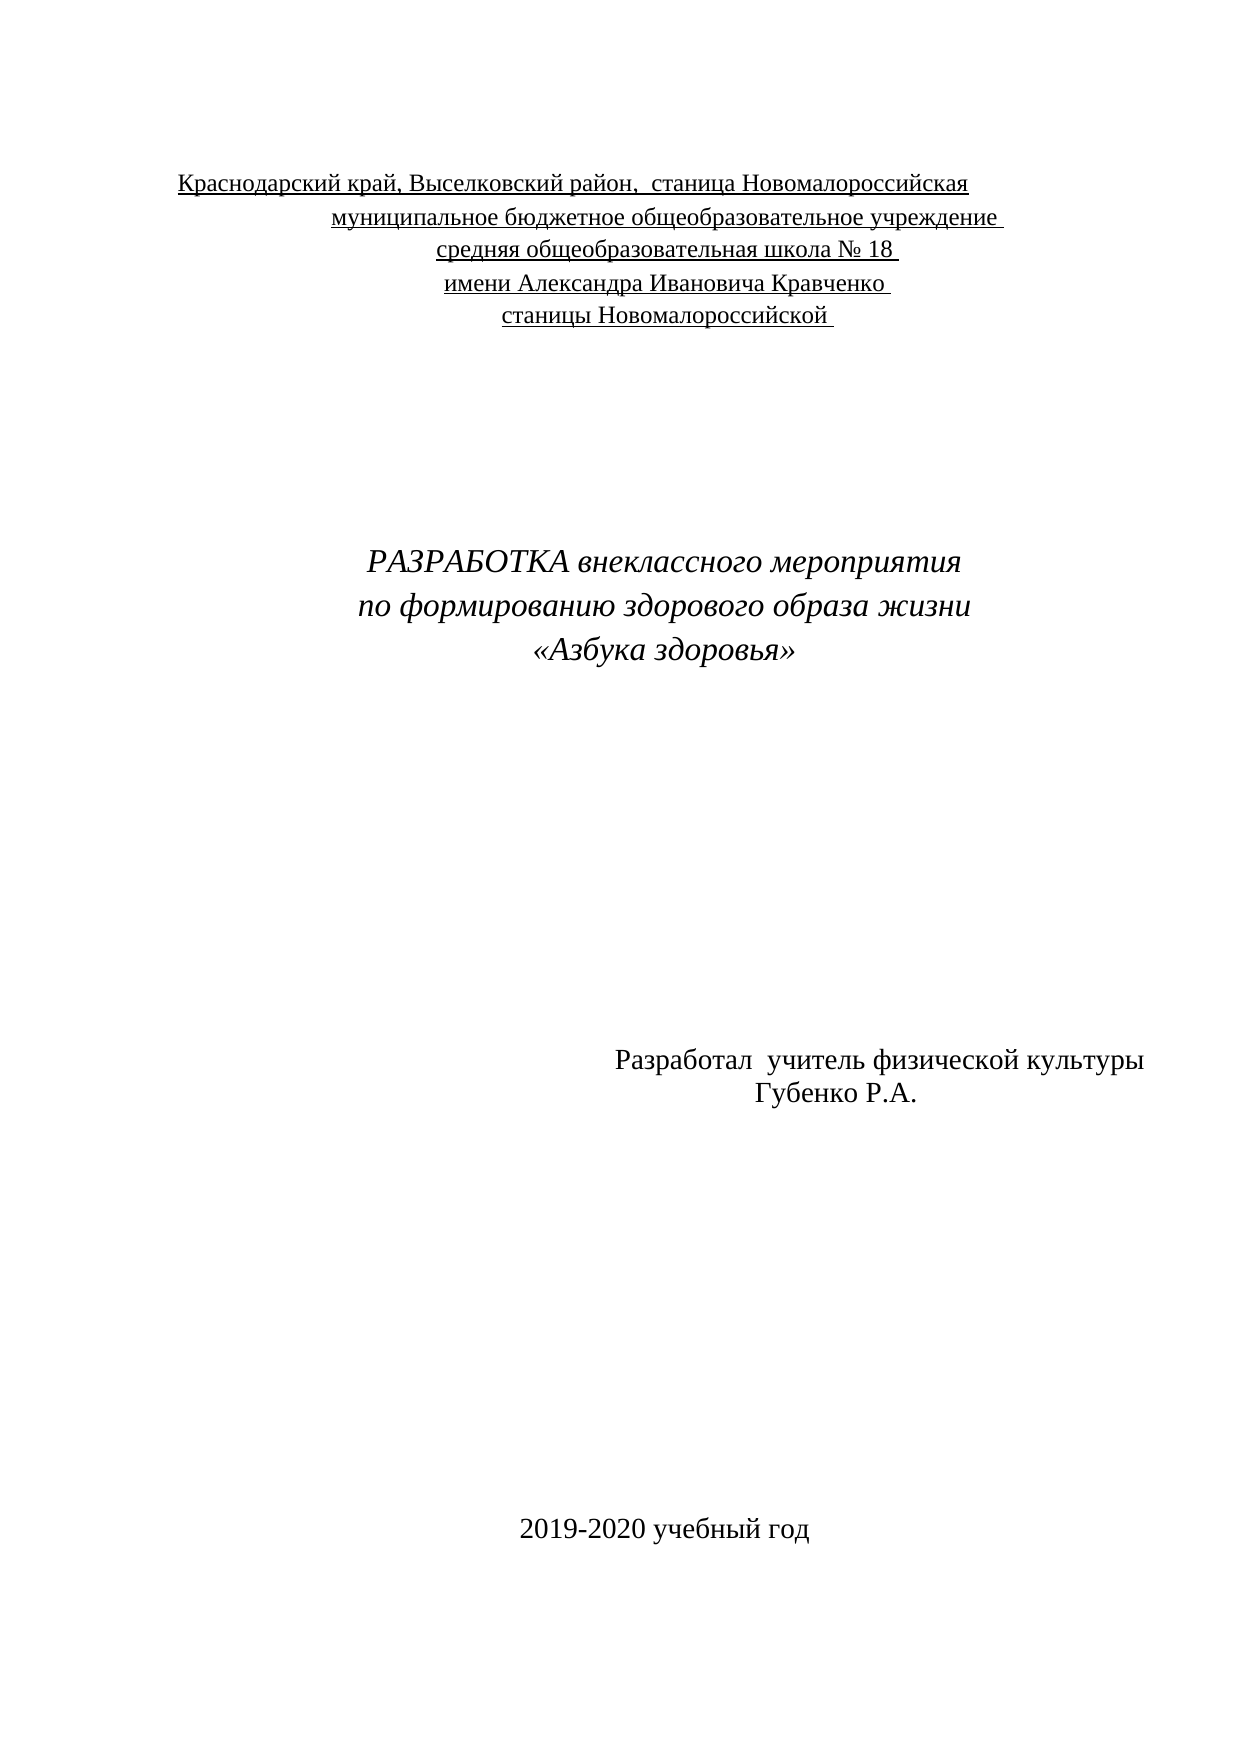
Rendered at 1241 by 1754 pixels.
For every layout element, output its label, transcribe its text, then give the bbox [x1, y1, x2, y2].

text средняя общеобразовательная школа № 18 [177, 234, 1152, 263]
text Разработал учитель физической культуры [177, 1042, 1152, 1076]
text РАЗРАБОТКА внеклассного мероприятия [177, 541, 1152, 579]
text муниципальное бюджетное общеобразовательное учреждение [177, 202, 1152, 230]
text по формированию здорового образа жизни [177, 585, 1152, 623]
text Краснодарский край, Выселковский район, станица Новомалороссийская [177, 168, 1152, 197]
text станицы Новомалороссийской [177, 301, 1152, 329]
text Губенко Р.А. [177, 1076, 1152, 1109]
text 2019-2020 учебный год [177, 1512, 1152, 1545]
text имени Александра Ивановича Кравченко [177, 268, 1152, 296]
text «Азбука здоровья» [177, 629, 1152, 667]
